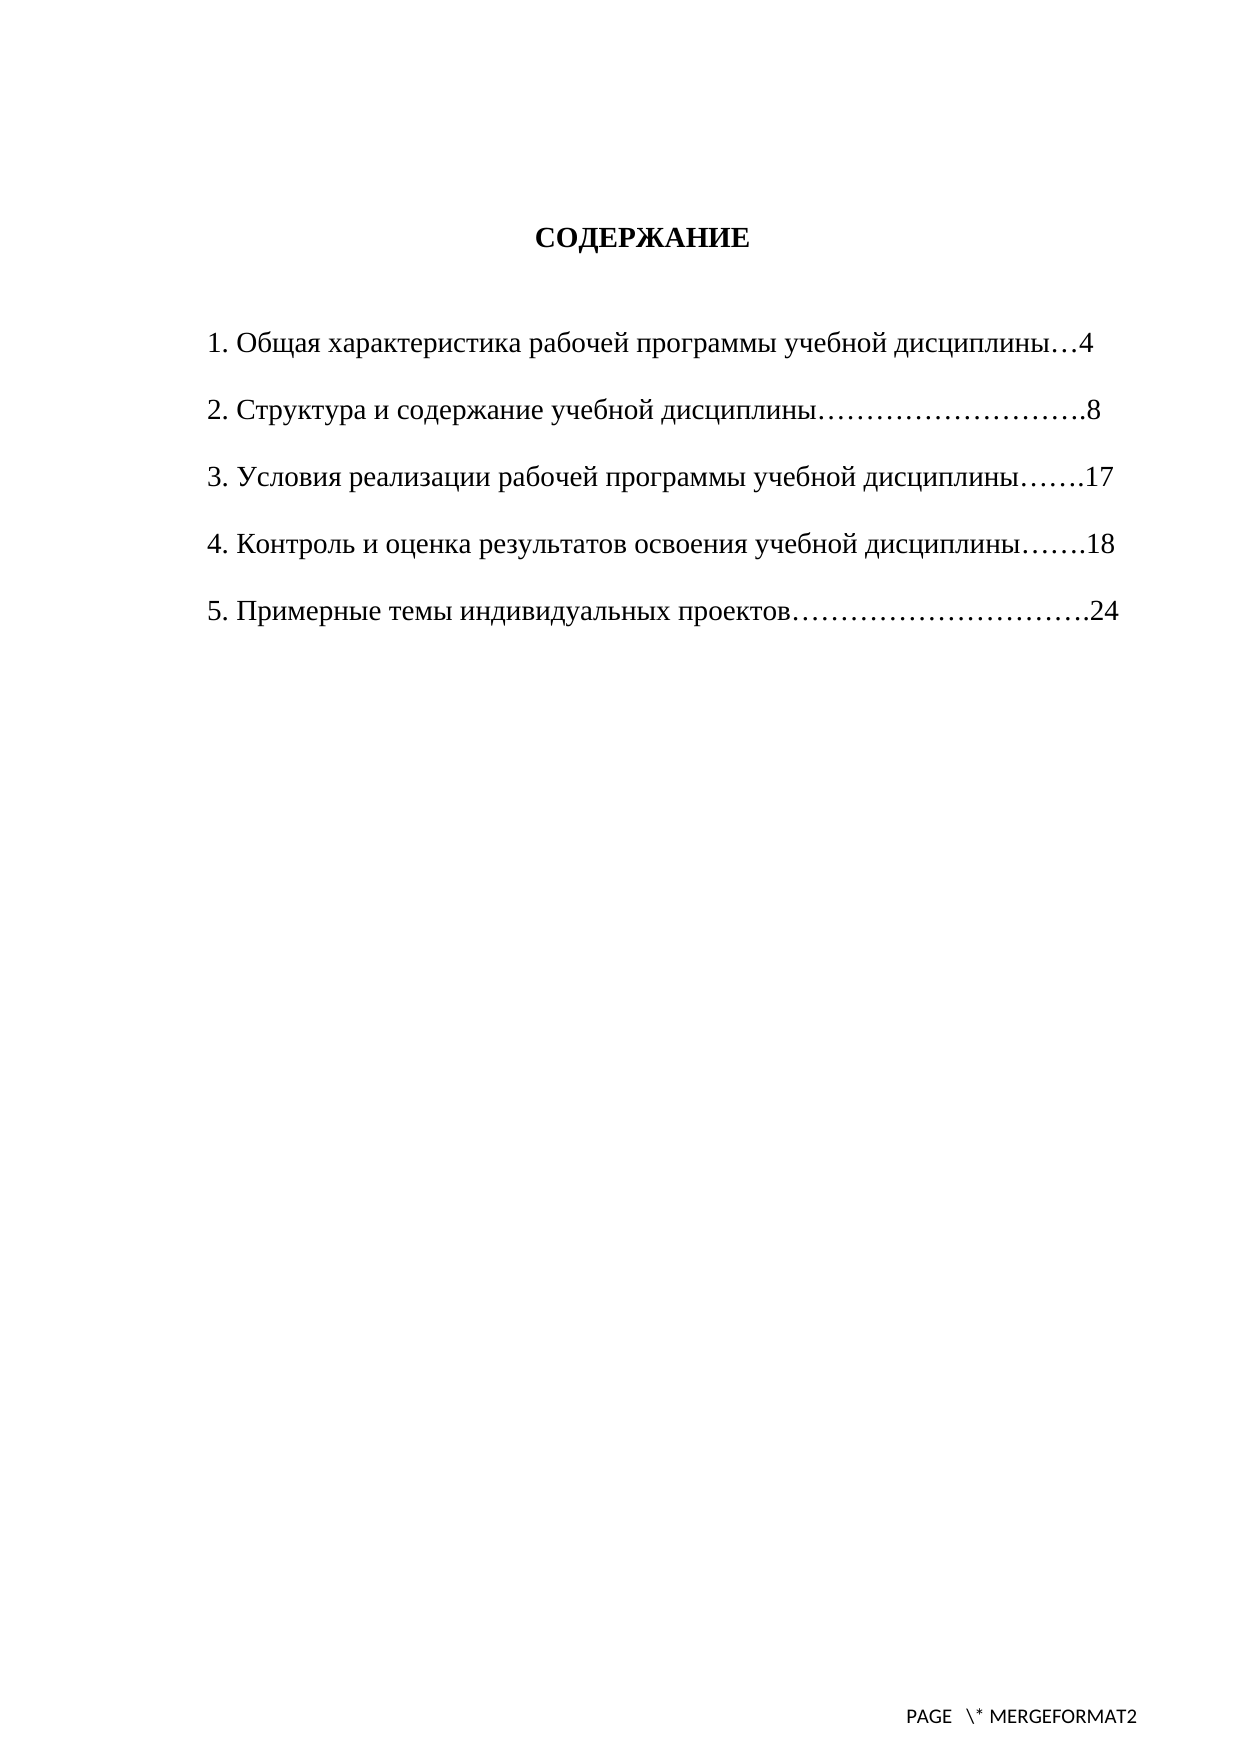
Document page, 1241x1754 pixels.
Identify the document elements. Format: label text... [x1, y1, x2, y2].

text 4. Контроль и оценка результатов освоения учебной дисциплины…….18 [148, 526, 1137, 560]
text 5. Примерные темы индивидуальных проектов………………………….24 [148, 593, 1137, 627]
text 1. Общая характеристика рабочей программы учебной дисциплины…4 [148, 326, 1137, 359]
text СОДЕРЖАНИЕ [148, 220, 1137, 253]
text 2. Структура и содержание учебной дисциплины……………………….8 [148, 392, 1137, 426]
text 3. Условия реализации рабочей программы учебной дисциплины…….17 [148, 459, 1137, 493]
